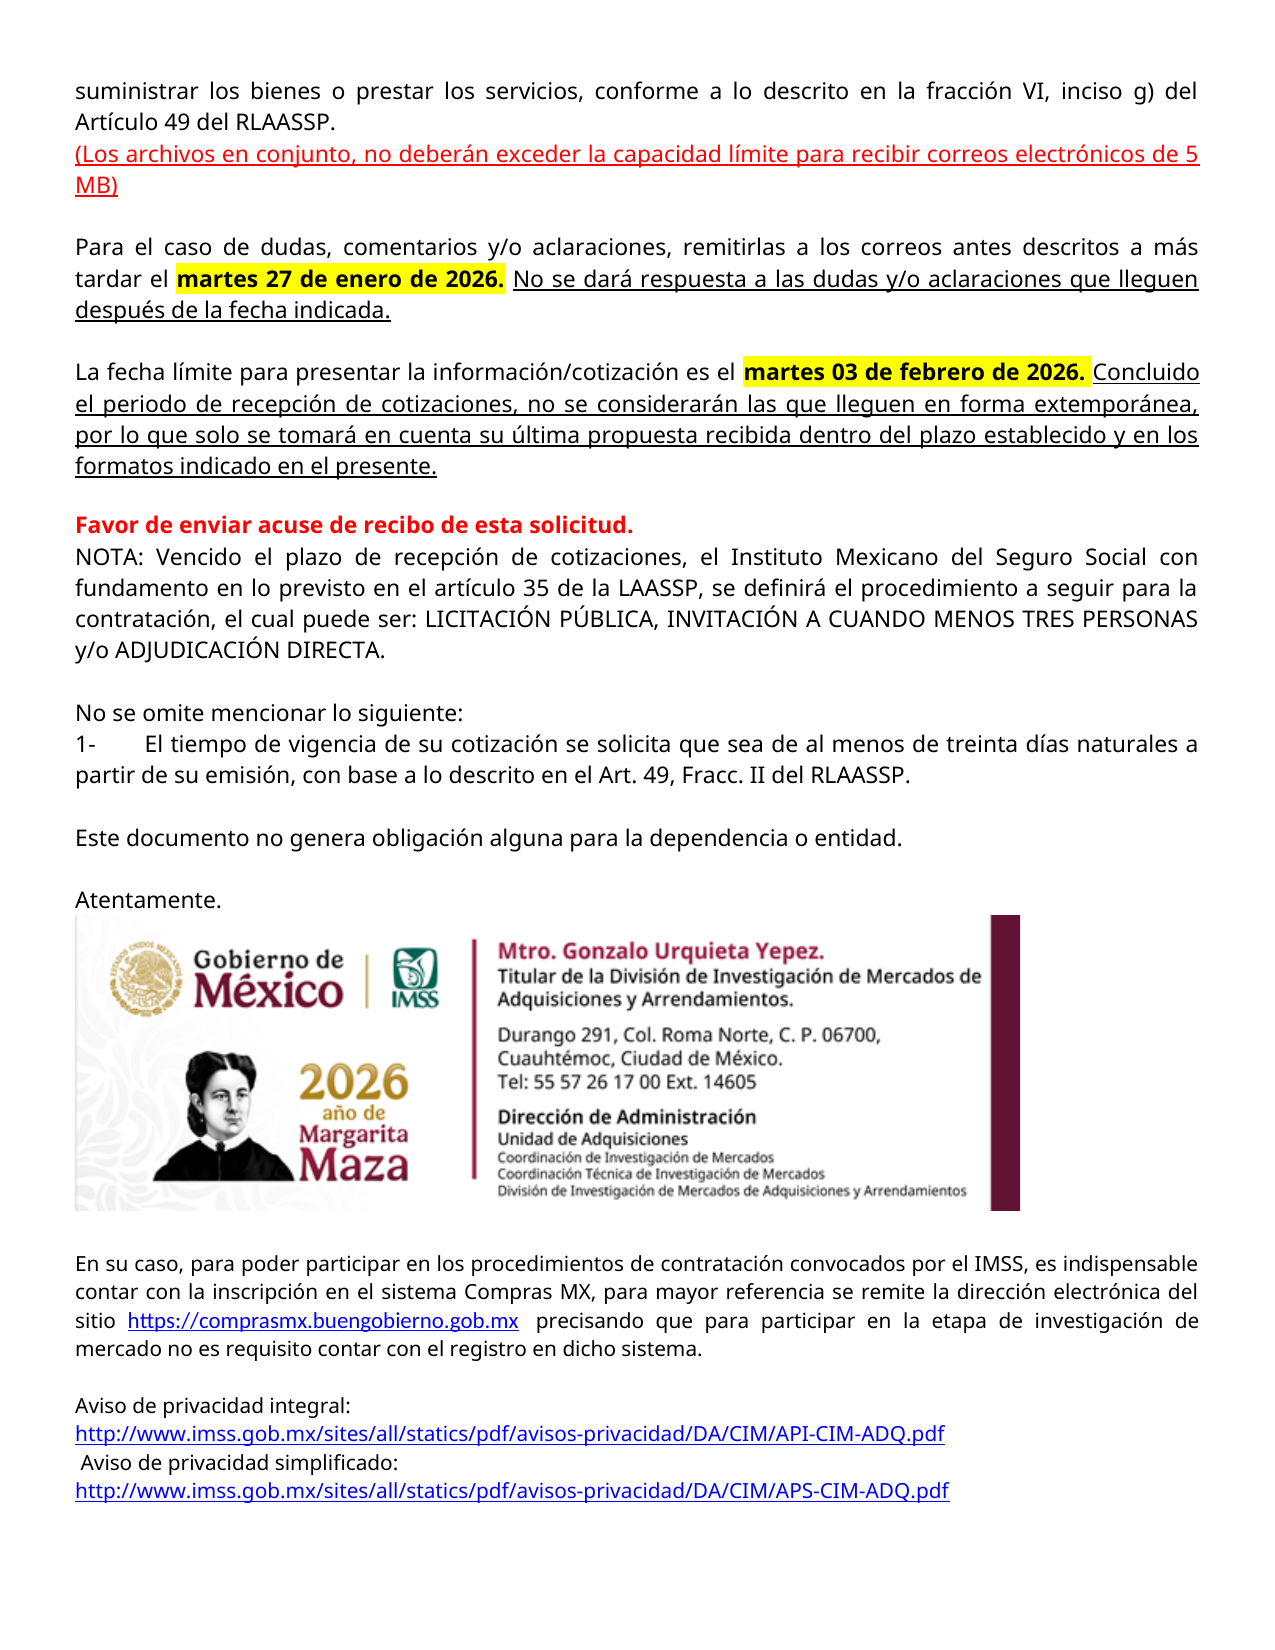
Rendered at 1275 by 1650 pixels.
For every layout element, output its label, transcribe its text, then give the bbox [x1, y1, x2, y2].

text Para el caso de dudas, comentarios y/o aclaraciones, remitirlas a los correos antes descritos a más tardar el martes 27 de enero de 2026. No se dará respuesta a las dudas y/o aclaraciones que lleguen después de la fecha indicada. [75, 231, 1200, 325]
text (Los archivos en conjunto, no deberán exceder la capacidad límite para recibir correos electrónicos de 5 MB) [75, 137, 1200, 164]
text La fecha límite para presentar la información/cotización es el martes 03 de febrero de 2026. Concluido el periodo de recepción de cotizaciones, no se considerarán las que lleguen en forma extemporánea, por lo que solo se tomará en cuenta su última propuesta recibida dentro del plazo establecido y en los formatos indicado en el presente. [75, 356, 1200, 481]
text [75, 75, 1200, 137]
text En su caso, para poder participar en los procedimientos de contratación convocados por el IMSS, es indispensable contar con la inscripción en el sistema Compras MX, para mayor referencia se remite la dirección electrónica del sitio https://comprasmx.buengobierno.gob.mx precisando que para participar en la etapa de investigación de mercado no es requisito contar con el registro en dicho sistema. [75, 1249, 1200, 1363]
text Favor de enviar acuse de recibo de esta solicitud. [75, 509, 1200, 541]
text Atentamente. [75, 884, 1200, 916]
text NOTA: Vencido el plazo de recepción de cotizaciones, el Instituto Mexicano del Seguro Social con fundamento en lo previsto en el artículo 35 de la LAASSP, se definirá el procedimiento a seguir para la contratación, el cual puede ser: LICITACIÓN PÚBLICA, INVITACIÓN A CUANDO MENOS TRES PERSONAS y/o ADJUDICACIÓN DIRECTA. [75, 541, 1200, 666]
text 1- El tiempo de vigencia de su cotización se solicita que sea de al menos de treinta días naturales a partir de su emisión, con base a lo descrito en el Art. 49, Fracc. II del RLAASSP. [75, 728, 1200, 791]
text (Los archivos en conjunto, no deberán exceder la capacidad límite para recibir correos electrónicos de 5 MB) [75, 166, 1200, 200]
text No se omite mencionar lo siguiente: [75, 697, 1200, 728]
picture [75, 915, 1021, 1211]
text Este documento no genera obligación alguna para la dependencia o entidad. [75, 822, 1200, 853]
text Aviso de privacidad integral: http://www.imss.gob.mx/sites/all/statics/pdf/avisos-privacidad/DA/CIM/API-CIM-ADQ.pdf Aviso de privacidad simplificado: http://www.imss.gob.mx/sites/all/statics/pdf/avisos-privacidad/DA/CIM/APS-CIM-ADQ.pdf [75, 1391, 1200, 1505]
